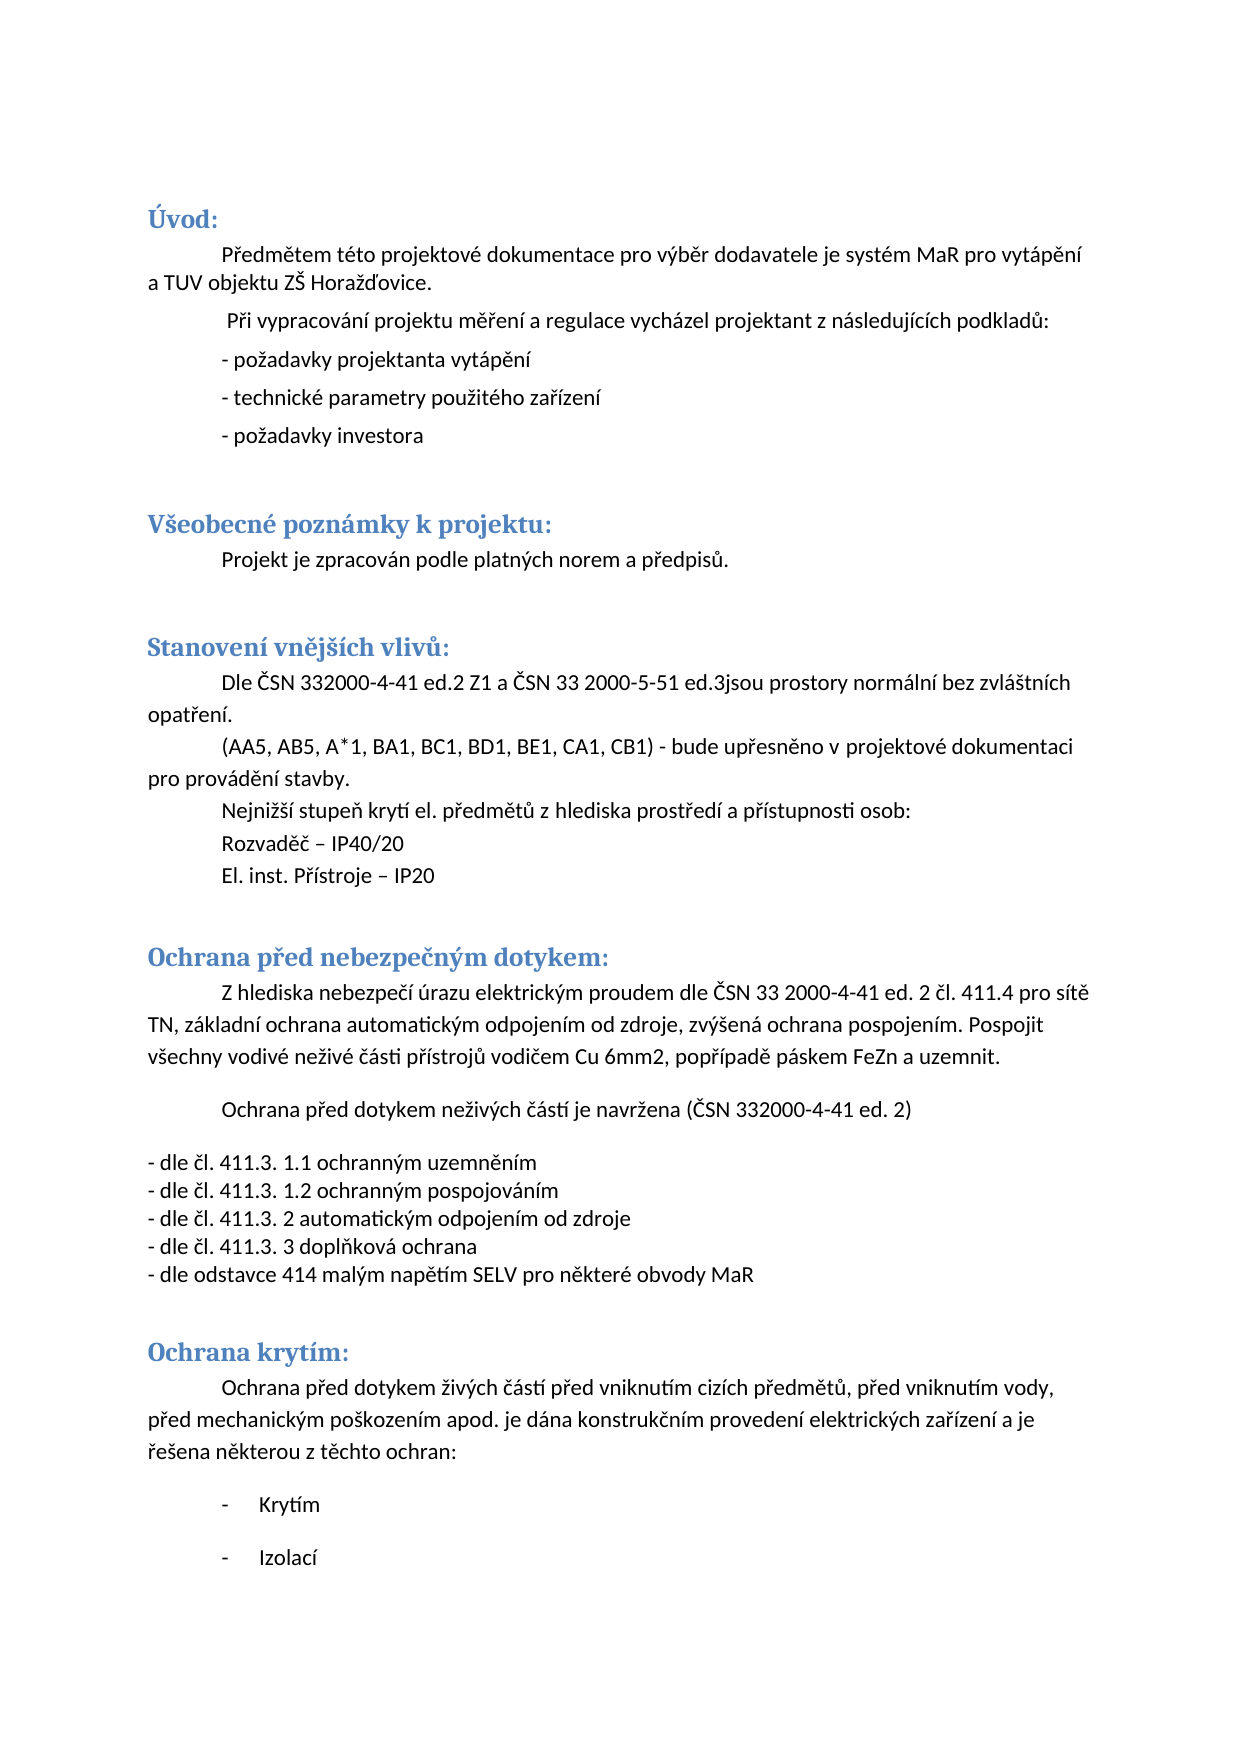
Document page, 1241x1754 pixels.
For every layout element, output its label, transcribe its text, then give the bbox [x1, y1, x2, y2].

text - požadavky investora [148, 422, 1093, 450]
text El. inst. Přístroje – IP20 [148, 861, 1093, 889]
subtitle Ochrana krytím: [148, 1337, 1093, 1368]
text Projekt je zpracován podle platných norem a předpisů. [148, 545, 1093, 573]
text Dle ČSN 332000-4-41 ed.2 Z1 a ČSN 33 2000-5-51 ed.3jsou prostory normální bez zvláštních opatření. [148, 668, 1093, 728]
text Z hlediska nebezpečí úrazu elektrickým proudem dle ČSN 33 2000-4-41 ed. 2 čl. 411.4 pro sítě TN, základní ochrana automatickým odpojením od zdroje, zvýšená ochrana pospojením. Pospojit všechny vodivé neživé části přístrojů vodičem Cu 6mm2, popřípadě páskem FeZn a uzemnit. [148, 978, 1093, 1070]
text - dle čl. 411.3. 1.2 ochranným pospojováním [148, 1176, 1093, 1204]
subtitle Stanovení vnějších vlivů: [148, 632, 1093, 663]
text Při vypracování projektu měření a regulace vycházel projektant z následujících podkladů: [148, 306, 1093, 334]
text - požadavky projektanta vytápění [148, 345, 1093, 373]
text - dle čl. 411.3. 2 automatickým odpojením od zdroje [148, 1204, 1093, 1232]
text Ochrana před dotykem neživých částí je navržena (ČSN 332000-4-41 ed. 2) [148, 1095, 1093, 1123]
text (AA5, AB5, A*1, BA1, BC1, BD1, BE1, CA1, CB1) - bude upřesněno v projektové dokumentaci pro provádění stavby. [148, 732, 1093, 792]
text - dle čl. 411.3. 1.1 ochranným uzemněním [148, 1148, 1093, 1176]
text - technické parametry použitého zařízení [148, 383, 1093, 411]
text Předmětem této projektové dokumentace pro výběr dodavatele je systém MaR pro vytápění a TUV objektu ZŠ Horažďovice. [148, 240, 1093, 296]
text Ochrana před dotykem živých částí před vniknutím cizích předmětů, před vniknutím vody, před mechanickým poškozením apod. je dána konstrukčním provedení elektrických zařízení a je řešena některou z těchto ochran: [148, 1373, 1093, 1465]
list Krytím [221, 1490, 1093, 1518]
text Nejnižší stupeň krytí el. předmětů z hlediska prostředí a přístupnosti osob: [148, 796, 1093, 824]
subtitle Ochrana před nebezpečným dotykem: [148, 942, 1093, 973]
list Izolací [221, 1543, 1093, 1571]
text - dle čl. 411.3. 3 doplňková ochrana [148, 1232, 1093, 1260]
subtitle Úvod: [148, 204, 1093, 235]
subtitle Všeobecné poznámky k projektu: [148, 509, 1093, 540]
text - dle odstavce 414 malým napětím SELV pro některé obvody MaR [148, 1260, 1093, 1288]
text Rozvaděč – IP40/20 [148, 829, 1093, 857]
